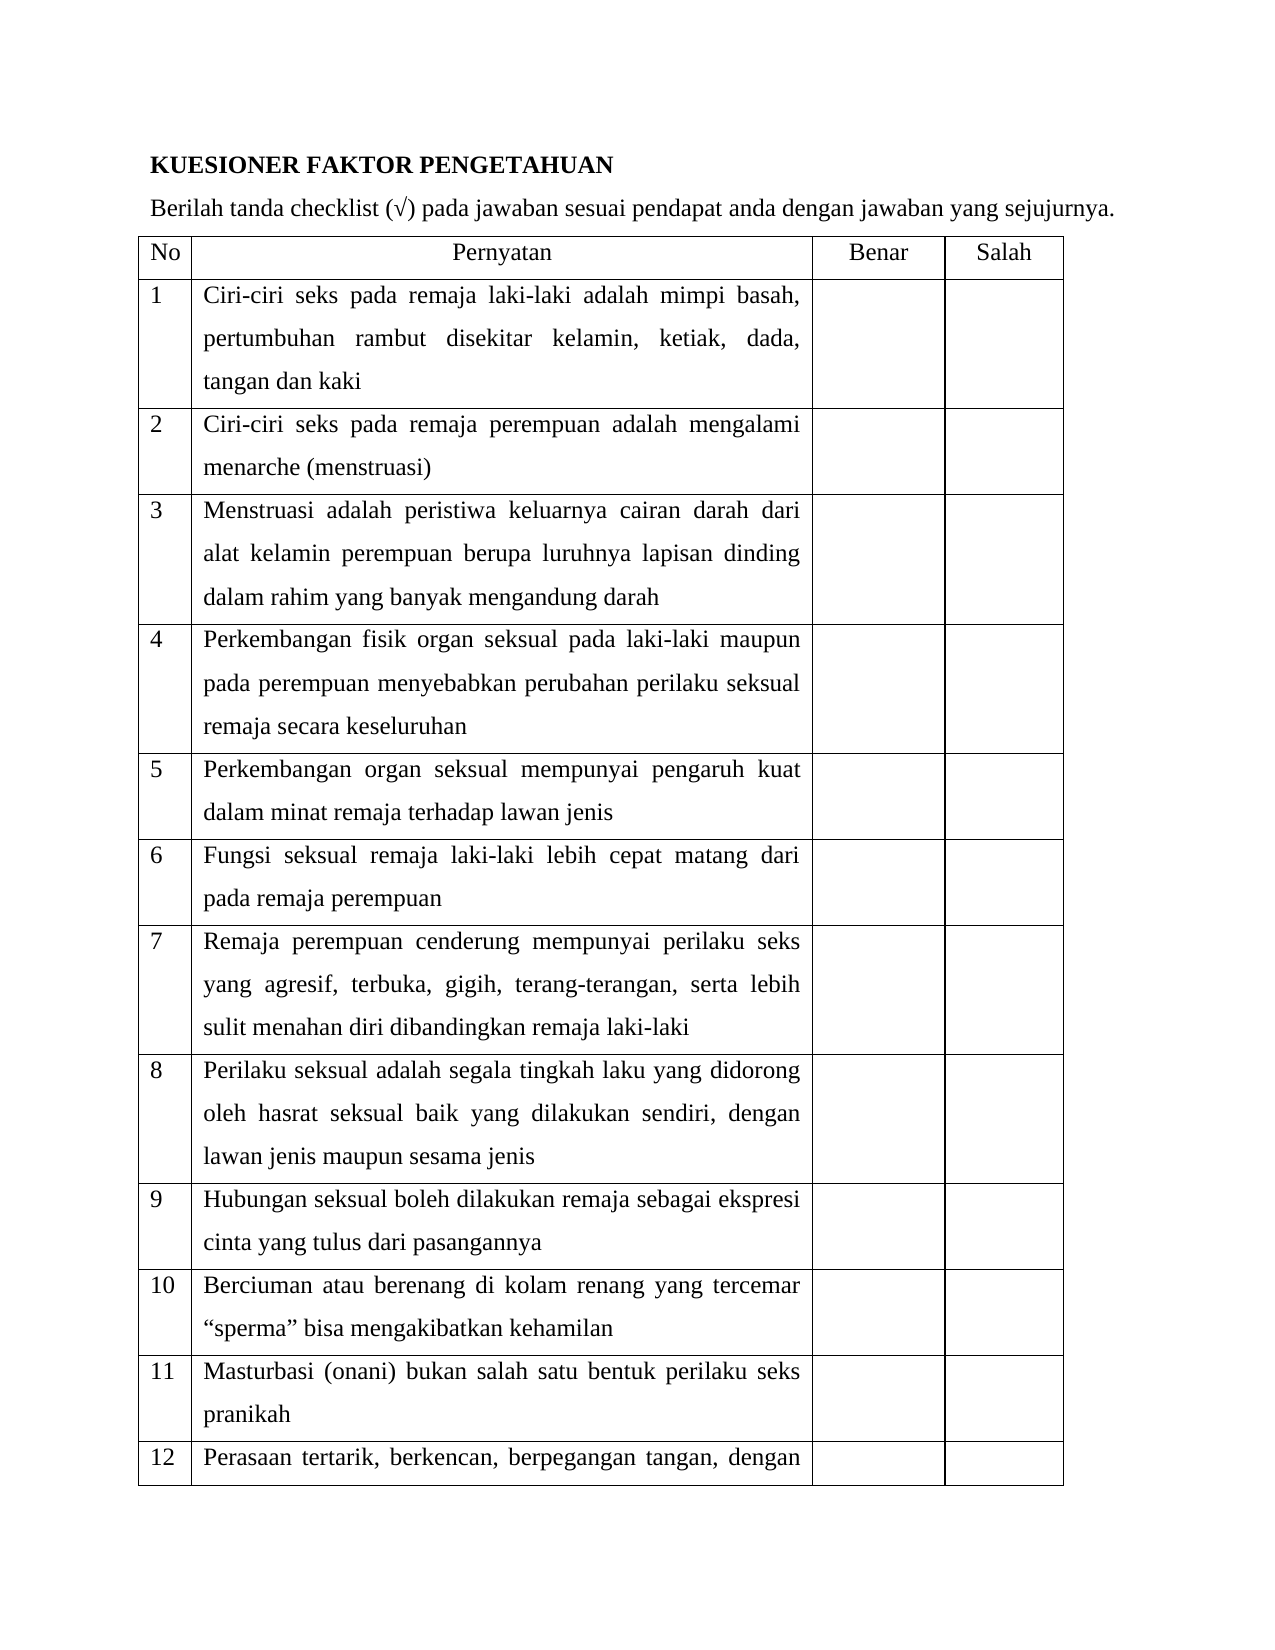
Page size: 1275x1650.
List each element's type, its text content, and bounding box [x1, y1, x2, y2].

table_cell [813, 625, 944, 753]
table_cell 3 [139, 495, 191, 623]
table_header No [139, 237, 191, 279]
table_cell 1 [139, 280, 191, 408]
table_cell [813, 754, 944, 839]
table_cell 6 [139, 840, 191, 925]
table_cell Fungsi seksual remaja laki-laki lebih cepat matang dari pada remaja perempuan [192, 840, 812, 925]
table_cell [813, 1356, 944, 1441]
table_cell Ciri-ciri seks pada remaja laki-laki adalah mimpi basah, pertumbuhan rambut disekitar kelamin, ketiak, dada, tangan dan kaki [192, 280, 812, 408]
text Berilah tanda checklist (√) pada jawaban sesuai pendapat anda dengan jawaban yang sejujurnya. [150, 193, 1125, 222]
table_cell 7 [139, 926, 191, 1054]
table_cell [946, 754, 1063, 839]
table_cell [946, 1356, 1063, 1441]
text KUESIONER FAKTOR PENGETAHUAN [150, 150, 1125, 179]
table_header Salah [946, 237, 1063, 279]
table_cell [946, 625, 1063, 753]
table_cell 9 [139, 1184, 191, 1269]
table_cell Perkembangan fisik organ seksual pada laki-laki maupun pada perempuan menyebabkan perubahan perilaku seksual remaja secara keseluruhan [192, 625, 812, 753]
table_cell [813, 840, 944, 925]
table_cell [813, 926, 944, 1054]
table_cell 4 [139, 625, 191, 753]
table_cell Berciuman atau berenang di kolam renang yang tercemar “sperma” bisa mengakibatkan kehamilan [192, 1270, 812, 1355]
table_cell [813, 1184, 944, 1269]
table_cell [946, 1055, 1063, 1183]
table_cell Remaja perempuan cenderung mempunyai perilaku seks yang agresif, terbuka, gigih, terang-terangan, serta lebih sulit menahan diri dibandingkan remaja laki-laki [192, 926, 812, 1054]
table_cell [946, 1184, 1063, 1269]
table_header Benar [813, 237, 944, 279]
table_cell [813, 495, 944, 623]
table_cell 11 [139, 1356, 191, 1441]
table_cell Masturbasi (onani) bukan salah satu bentuk perilaku seks pranikah [192, 1356, 812, 1441]
table_cell [946, 1442, 1063, 1485]
table_cell 8 [139, 1055, 191, 1183]
table_cell 12 [139, 1442, 191, 1485]
table_cell [946, 840, 1063, 925]
table_cell [946, 409, 1063, 494]
table_header Pernyatan [192, 237, 812, 279]
table_cell Ciri-ciri seks pada remaja perempuan adalah mengalami menarche (menstruasi) [192, 409, 812, 494]
table_cell [946, 1270, 1063, 1355]
table_cell [813, 409, 944, 494]
table_cell [813, 1055, 944, 1183]
table_cell [946, 495, 1063, 623]
table_cell Perilaku seksual adalah segala tingkah laku yang didorong oleh hasrat seksual baik yang dilakukan sendiri, dengan lawan jenis maupun sesama jenis [192, 1055, 812, 1183]
table_cell [946, 926, 1063, 1054]
table_cell [946, 280, 1063, 408]
table_cell [813, 1270, 944, 1355]
table_cell 2 [139, 409, 191, 494]
table_cell 10 [139, 1270, 191, 1355]
table_cell [813, 1442, 944, 1485]
table_cell Menstruasi adalah peristiwa keluarnya cairan darah dari alat kelamin perempuan berupa luruhnya lapisan dinding dalam rahim yang banyak mengandung darah [192, 495, 812, 623]
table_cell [192, 1442, 812, 1485]
table_cell 5 [139, 754, 191, 839]
table_cell Hubungan seksual boleh dilakukan remaja sebagai ekspresi cinta yang tulus dari pasangannya [192, 1184, 812, 1269]
table_cell Perkembangan organ seksual mempunyai pengaruh kuat dalam minat remaja terhadap lawan jenis [192, 754, 812, 839]
table_cell [813, 280, 944, 408]
